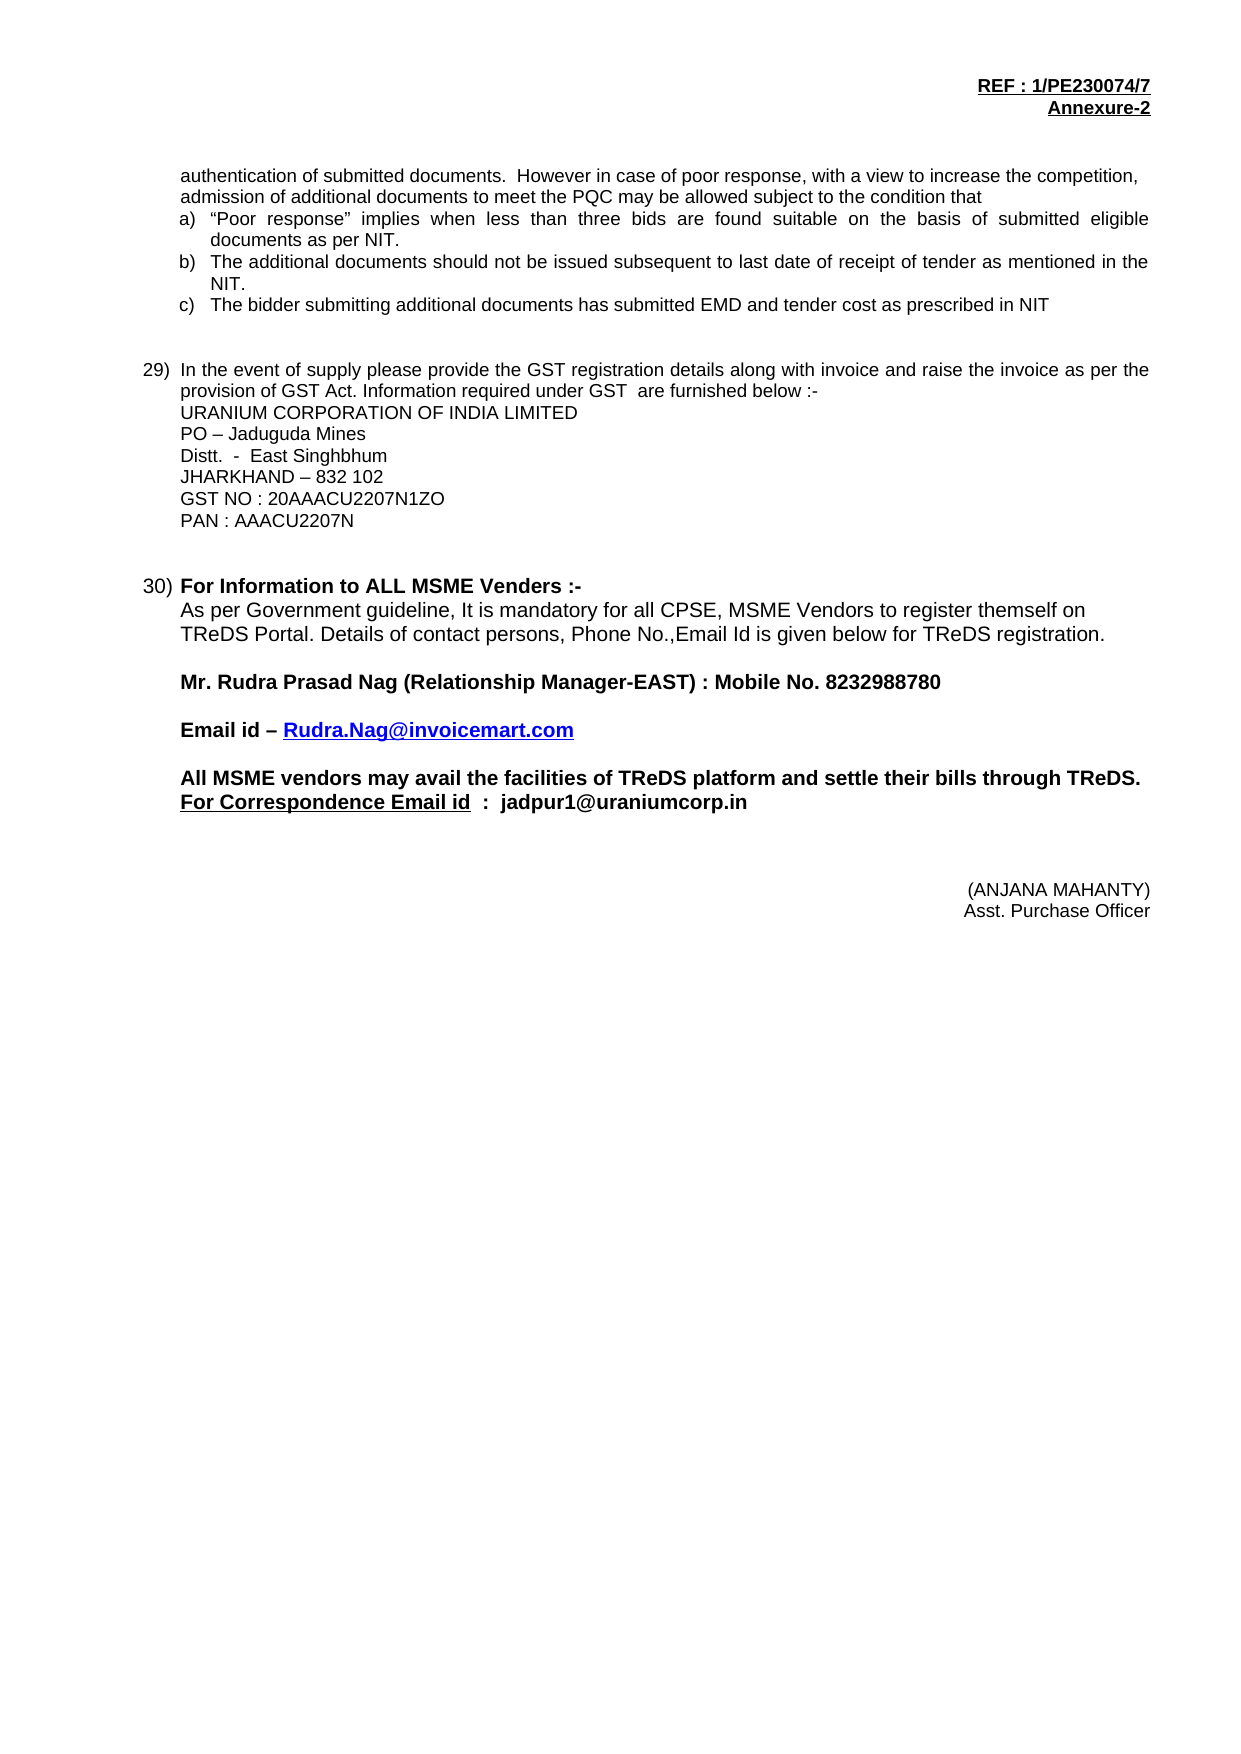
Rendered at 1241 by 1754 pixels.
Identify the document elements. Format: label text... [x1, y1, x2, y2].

text Asst. Purchase Officer [105, 900, 1150, 922]
list For Information to ALL MSME Venders :- [143, 574, 1150, 598]
text (ANJANA MAHANTY) [105, 878, 1150, 900]
list The additional documents should not be issued subsequent to last date of receipt of tender as mentioned in the NIT. [179, 251, 1150, 294]
list The bidder submitting additional documents has submitted EMD and tender cost as prescribed in NIT [179, 294, 1150, 315]
text All MSME vendors may avail the facilities of TReDS platform and settle their bills through TReDS. [161, 766, 1150, 790]
list In the event of supply please provide the GST registration details along with invoice and raise the invoice as per the provision of GST Act. Information required under GST are furnished below :- [143, 358, 1150, 402]
text For Correspondence Email id : jadpur1@uraniumcorp.in [143, 790, 1150, 814]
text JHARKHAND – 832 102 [143, 466, 1150, 488]
text PO – Jaduguda Mines [143, 423, 1150, 445]
text Annexure-2 [180, 97, 1150, 118]
text As per Government guideline, It is mandatory for all CPSE, MSME Vendors to register themself on TReDS Portal. Details of contact persons, Phone No.,Email Id is given below for TReDS registration. [143, 598, 1150, 646]
text PAN : AAACU2207N [143, 509, 1150, 531]
text REF : 1/PE230074/7 [180, 75, 1150, 97]
text URANIUM CORPORATION OF INDIA LIMITED [143, 402, 1150, 423]
text Email id – Rudra.Nag@invoicemart.com [161, 718, 1150, 742]
text Distt. - East Singhbhum [143, 445, 1150, 466]
list authentication of submitted documents. However in case of poor response, with a view to increase the competition, admission of additional documents to meet the PQC may be allowed subject to the condition that [180, 164, 1150, 208]
list “Poor response” implies when less than three bids are found suitable on the basis of submitted eligible documents as per NIT. [179, 208, 1150, 251]
text Mr. Rudra Prasad Nag (Relationship Manager-EAST) : Mobile No. 8232988780 [161, 670, 1150, 694]
text GST NO : 20AAACU2207N1ZO [143, 488, 1150, 509]
